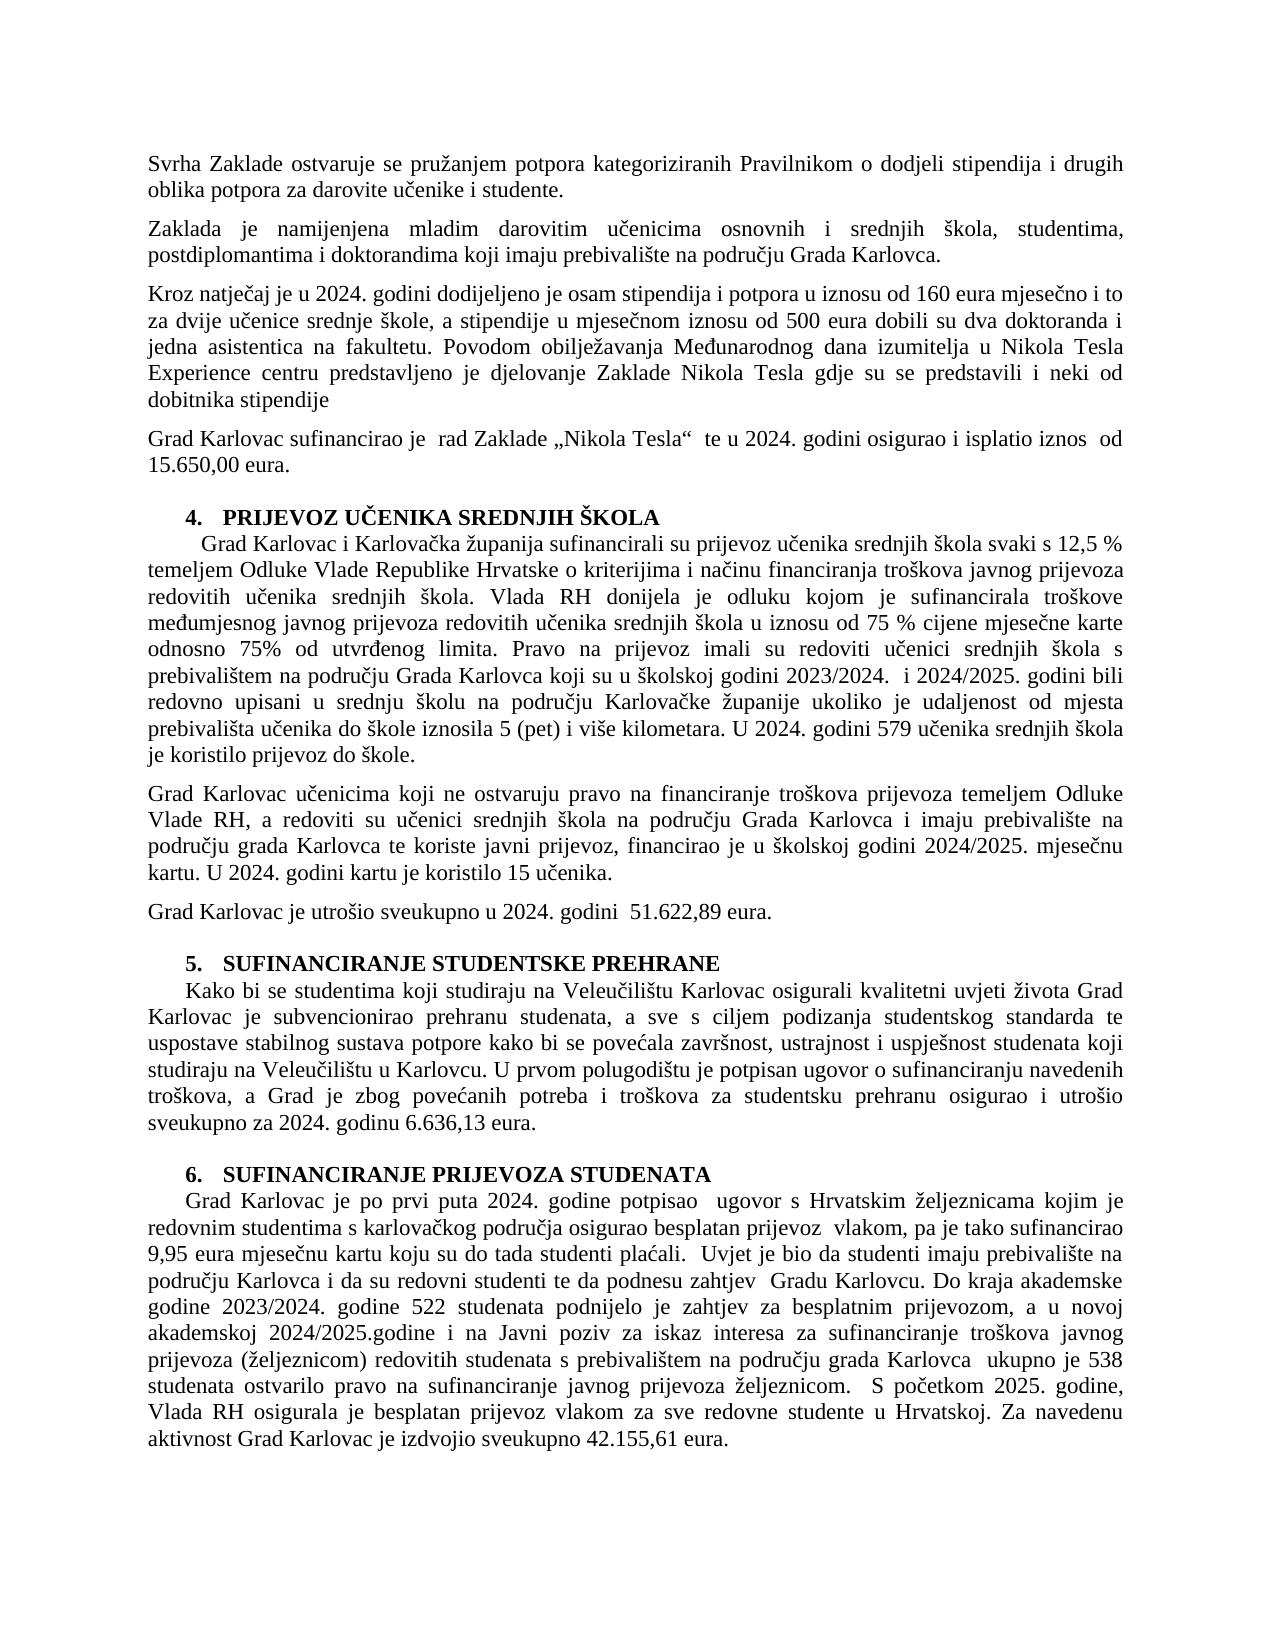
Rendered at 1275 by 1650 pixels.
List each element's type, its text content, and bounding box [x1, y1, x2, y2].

text Grad Karlovac učenicima koji ne ostvaruju pravo na financiranje troškova prijevoza temeljem Odluke Vlade RH, a redoviti su učenici srednjih škola na području Grada Karlovca i imaju prebivalište na području grada Karlovca te koriste javni prijevoz, financirao je u školskoj godini 2024/2025. mjesečnu kartu. U 2024. godini kartu je koristilo 15 učenika. [148, 780, 1125, 885]
text Kako bi se studentima koji studiraju na Veleučilištu Karlovac osigurali kvalitetni uvjeti života Grad Karlovac je subvencionirao prehranu studenata, a sve s ciljem podizanja studentskog standarda te uspostave stabilnog sustava potpore kako bi se povećala završnost, ustrajnost i uspješnost studenata koji studiraju na Veleučilištu u Karlovcu. U prvom polugodištu je potpisan ugovor o sufinanciranju navedenih troškova, a Grad je zbog povećanih potreba i troškova za studentsku prehranu osigurao i utrošio sveukupno za 2024. godinu 6.636,13 eura. [148, 977, 1125, 1135]
text Svrha Zaklade ostvaruje se pružanjem potpora kategoriziranih Pravilnikom o dodjeli stipendija i drugih oblika potpora za darovite učenike i studente. [148, 150, 1125, 203]
list PRIJEVOZ UČENIKA SREDNJIH ŠKOLA [185, 504, 1125, 530]
text Zaklada je namijenjena mladim darovitim učenicima osnovnih i srednjih škola, studentima, postdiplomantima i doktorandima koji imaju prebivalište na području Grada Karlovca. [148, 215, 1125, 268]
text Kroz natječaj je u 2024. godini dodijeljeno je osam stipendija i potpora u iznosu od 160 eura mjesečno i to za dvije učenice srednje škole, a stipendije u mjesečnom iznosu od 500 eura dobili su dva doktoranda i jedna asistentica na fakultetu. Povodom obilježavanja Međunarodnog dana izumitelja u Nikola Tesla Experience centru predstavljeno je djelovanje Zaklade Nikola Tesla gdje su se predstavili i neki od dobitnika stipendije [148, 280, 1125, 412]
text Grad Karlovac sufinancirao je rad Zaklade „Nikola Tesla“ te u 2024. godini osigurao i isplatio iznos od 15.650,00 eura. [148, 425, 1125, 477]
list SUFINANCIRANJE PRIJEVOZA STUDENATA [185, 1161, 1125, 1188]
text Grad Karlovac je utrošio sveukupno u 2024. godini 51.622,89 eura. [148, 898, 1125, 924]
text Grad Karlovac je po prvi puta 2024. godine potpisao ugovor s Hrvatskim željeznicama kojim je redovnim studentima s karlovačkog područja osigurao besplatan prijevoz vlakom, pa je tako sufinancirao 9,95 eura mjesečnu kartu koju su do tada studenti plaćali. Uvjet je bio da studenti imaju prebivalište na području Karlovca i da su redovni studenti te da podnesu zahtjev Gradu Karlovcu. Do kraja akademske godine 2023/2024. godine 522 studenata podnijelo je zahtjev za besplatnim prijevozom, a u novoj akademskoj 2024/2025.godine i na Javni poziv za iskaz interesa za sufinanciranje troškova javnog prijevoza (željeznicom) redovitih studenata s prebivalištem na području grada Karlovca ukupno je 538 studenata ostvarilo pravo na sufinanciranje javnog prijevoza željeznicom. S početkom 2025. godine, Vlada RH osigurala je besplatan prijevoz vlakom za sve redovne studente u Hrvatskoj. Za navedenu aktivnost Grad Karlovac je izdvojio sveukupno 42.155,61 eura. [148, 1188, 1125, 1451]
text Grad Karlovac i Karlovačka županija sufinancirali su prijevoz učenika srednjih škola svaki s 12,5 % temeljem Odluke Vlade Republike Hrvatske o kriterijima i načinu financiranja troškova javnog prijevoza redovitih učenika srednjih škola. Vlada RH donijela je odluku kojom je sufinancirala troškove međumjesnog javnog prijevoza redovitih učenika srednjih škola u iznosu od 75 % cijene mjesečne karte odnosno 75% od utvrđenog limita. Pravo na prijevoz imali su redoviti učenici srednjih škola s prebivalištem na području Grada Karlovca koji su u školskoj godini 2023/2024. i 2024/2025. godini bili redovno upisani u srednju školu na području Karlovačke županije ukoliko je udaljenost od mjesta prebivališta učenika do škole iznosila 5 (pet) i više kilometara. U 2024. godini 579 učenika srednjih škola je koristilo prijevoz do škole. [148, 530, 1125, 767]
list SUFINANCIRANJE STUDENTSKE PREHRANE [185, 950, 1125, 977]
